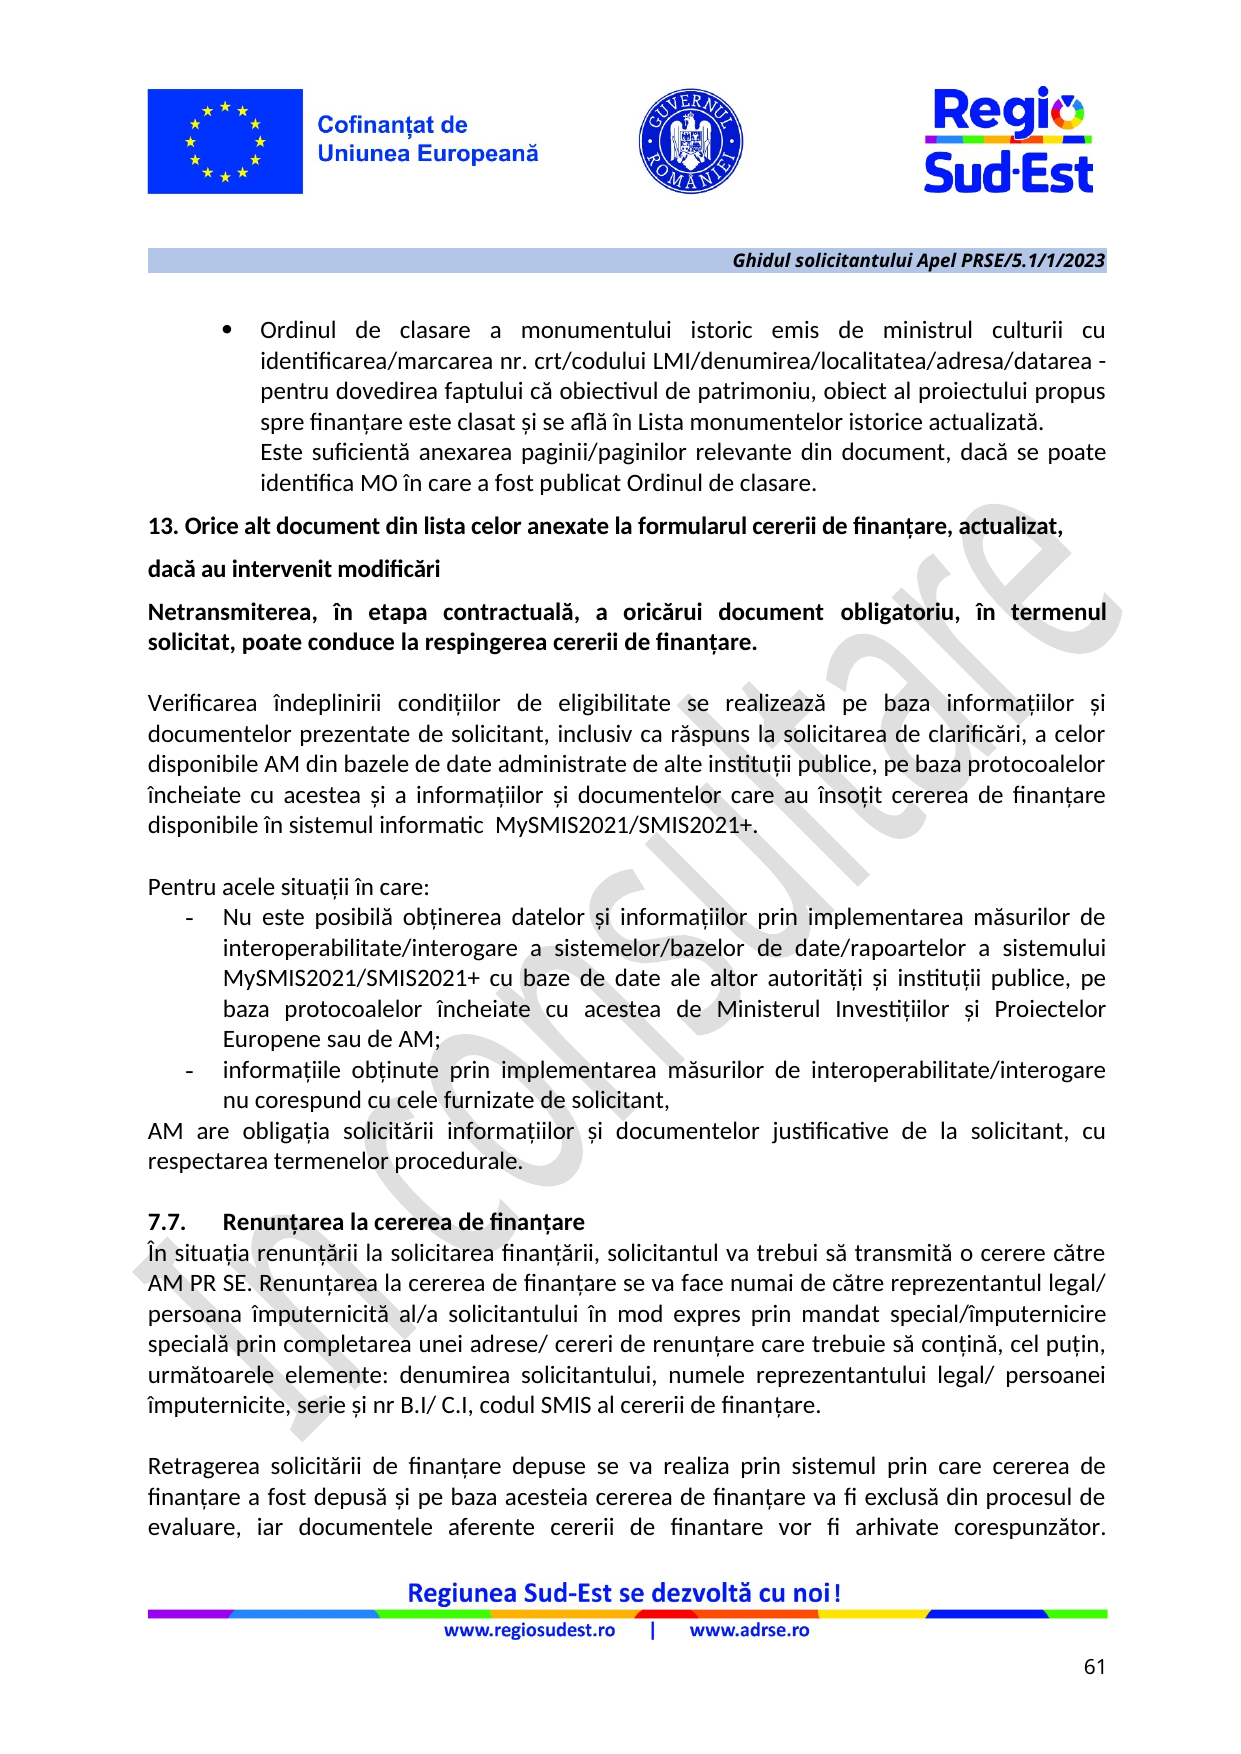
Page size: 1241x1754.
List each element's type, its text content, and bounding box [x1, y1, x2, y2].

picture [147, 1582, 1108, 1640]
text Este suficientă anexarea paginii/paginilor relevante din document, dacă se poate identifica MO în care a fost publicat Ordinul de clasare. [260, 436, 1107, 497]
text AM are obligația solicitării informațiilor și documentelor justificative de la solicitant, cu respectarea termenelor procedurale. [148, 1115, 1107, 1176]
list Netransmiterea, în etapa contractuală, a oricărui document obligatoriu, în termenul solicitat, poate conduce la respingerea cererii de finanțare. [148, 596, 1107, 657]
text În situaţia renunțării la solicitarea finanțării, solicitantul va trebui să transmită o cerere către AM PR SE. Renunțarea la cererea de finanțare se va face numai de către reprezentantul legal/ persoana împuternicită al/a solicitantului în mod expres prin mandat special/împuternicire specială prin completarea unei adrese/ cereri de renunțare care trebuie să conțină, cel puțin, următoarele elemente: denumirea solicitantului, numele reprezentantului legal/ persoanei împuternicite, serie și nr B.I/ C.I, codul SMIS al cererii de finanţare. [148, 1237, 1107, 1420]
text Pentru acele situații în care: [148, 871, 1107, 901]
list Ordinul de clasare a monumentului istoric emis de ministrul culturii cu identificarea/marcarea nr. crt/codului LMI/denumirea/localitatea/adresa/datarea - pentru dovedirea faptului că obiectivul de patrimoniu, obiect al proiectului propus spre finanţare este clasat şi se află în Lista monumentelor istorice actualizată. [223, 314, 1107, 436]
subtitle Renunțarea la cererea de finanțare [148, 1206, 1107, 1237]
text dacă au intervenit modificări [148, 553, 1102, 583]
text 13. Orice alt document din lista celor anexate la formularul cererii de finanțare, actualizat, [148, 510, 1102, 540]
list informațiile obținute prin implementarea măsurilor de interoperabilitate/interogare nu corespund cu cele furnizate de solicitant, [185, 1054, 1107, 1115]
text Verificarea îndeplinirii condițiilor de eligibilitate se realizează pe baza informațiilor și documentelor prezentate de solicitant, inclusiv ca răspuns la solicitarea de clarificări, a celor disponibile AM din bazele de date administrate de alte instituții publice, pe baza protocoalelor încheiate cu acestea și a informațiilor și documentelor care au însoțit cererea de finanțare disponibile în sistemul informatic MySMIS2021/SMIS2021+. [148, 687, 1107, 840]
picture [147, 86, 1093, 195]
list Nu este posibilă obținerea datelor și informațiilor prin implementarea măsurilor de interoperabilitate/interogare a sistemelor/bazelor de date/rapoartelor a sistemului MySMIS2021/SMIS2021+ cu baze de date ale altor autorități și instituții publice, pe baza protocoalelor încheiate cu acestea de Ministerul Investițiilor și Proiectelor Europene sau de AM; [185, 901, 1107, 1054]
